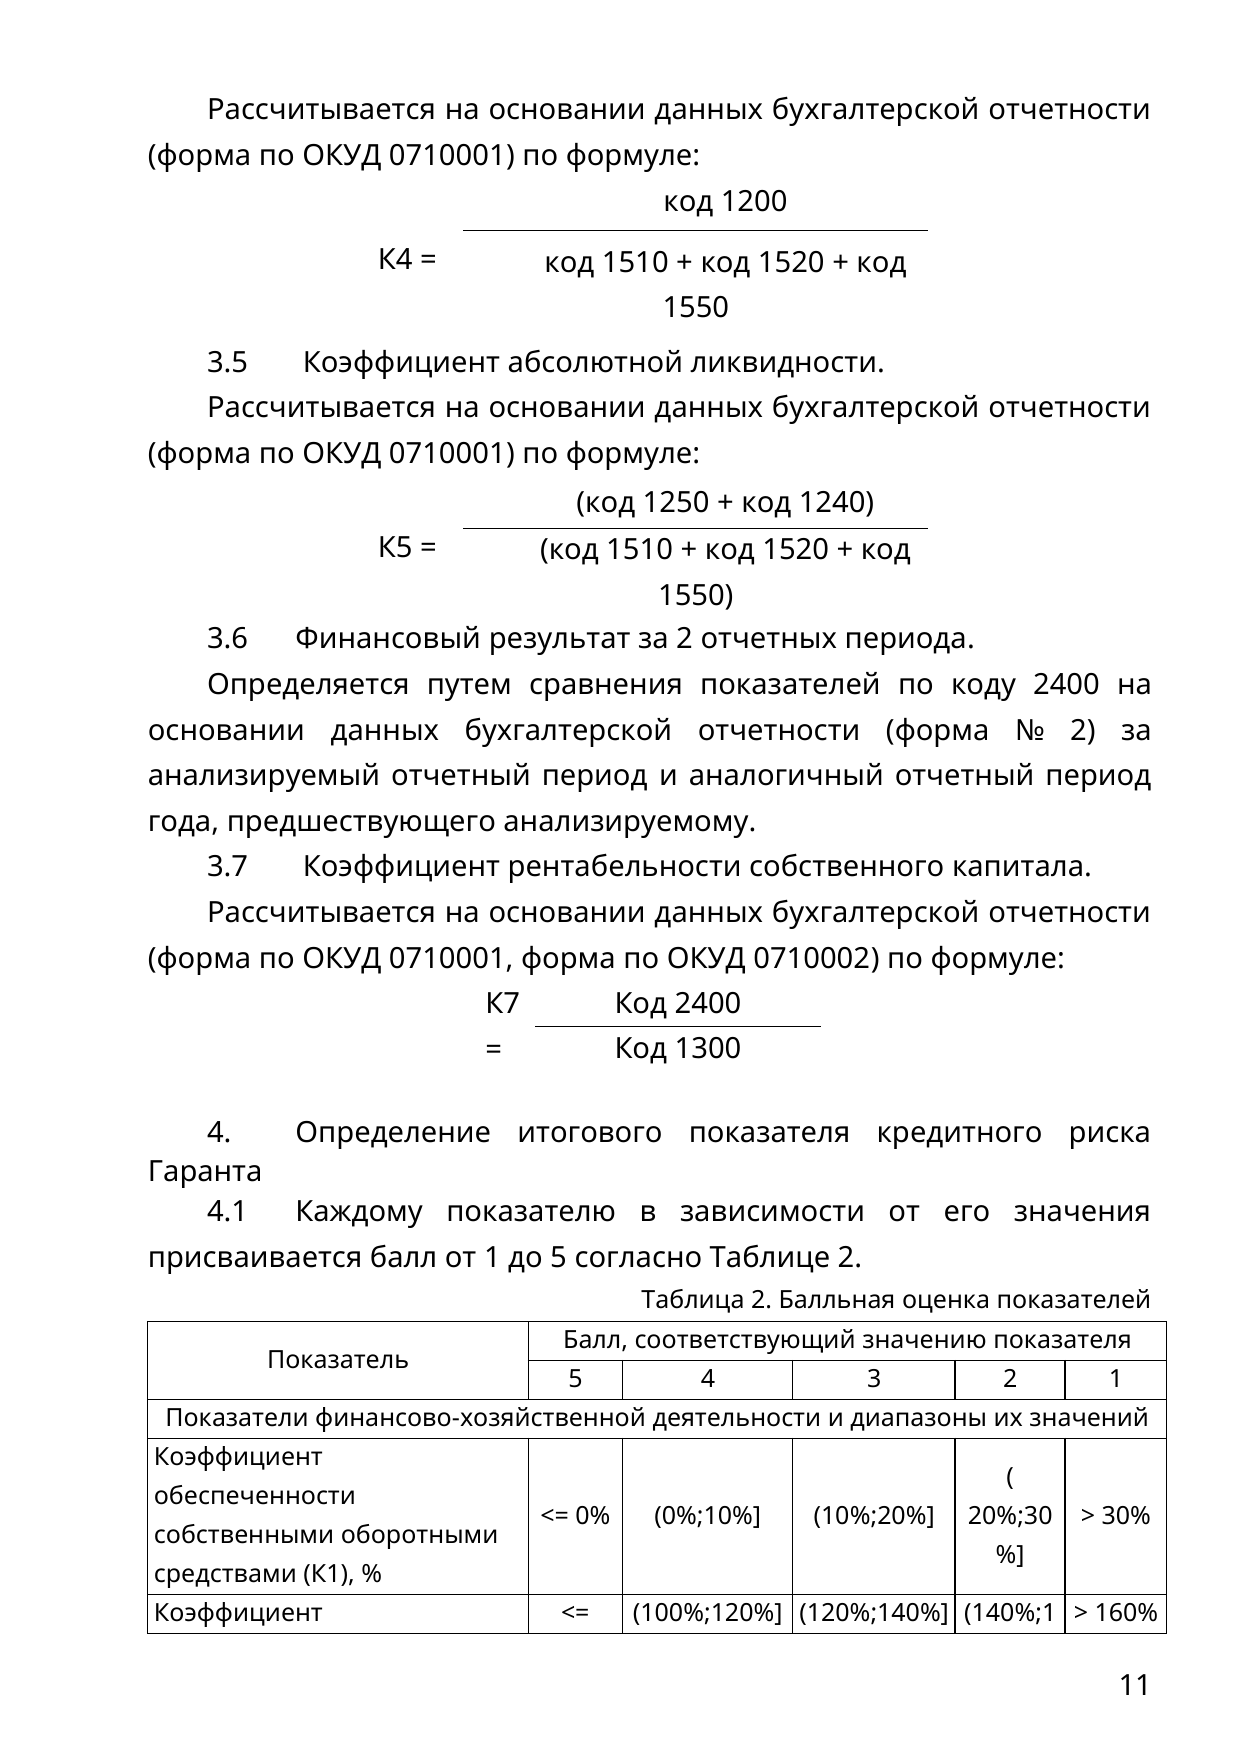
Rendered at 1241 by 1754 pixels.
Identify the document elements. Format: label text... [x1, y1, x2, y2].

table_header Показатель [148, 1322, 528, 1399]
table_cell (10%;20%] [793, 1439, 954, 1594]
table_cell <= 0% [529, 1439, 622, 1594]
table_cell > 160% [1066, 1595, 1166, 1633]
table_cell (0%;10%] [623, 1439, 792, 1594]
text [148, 89, 1152, 174]
table_cell <= 100% [529, 1595, 622, 1633]
table_cell (20%;30%] [956, 1439, 1064, 1594]
table_header Код 2400 [535, 983, 821, 1026]
table_cell > 30% [1066, 1439, 1166, 1594]
list Коэффициент рентабельности собственного капитала. [148, 846, 1152, 885]
text Таблица 2. Балльная оценка показателей [148, 1282, 1152, 1316]
table_cell Показатели финансово-хозяйственной деятельности и диапазоны их значений [148, 1400, 1166, 1438]
list Коэффициент абсолютной ликвидности. [148, 341, 1152, 381]
table_cell 2 [956, 1361, 1064, 1399]
text Рассчитывается на основании данных бухгалтерской отчетности (форма по ОКУД 0710001) по формуле: [148, 387, 1152, 472]
table_header К4 = [371, 180, 463, 341]
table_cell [148, 1595, 528, 1633]
table_header К5 = [371, 478, 463, 618]
text Определяется путем сравнения показателей по коду 2400 на основании данных бухгалтерской отчетности (форма № 2) за анализируемый отчетный период и аналогичный отчетный период года, предшествующего анализируемому. [148, 663, 1152, 840]
table_header Балл, соответствующий значению показателя [529, 1322, 1166, 1360]
table_header К7 = [479, 983, 535, 1072]
table_cell Код 1300 [535, 1027, 821, 1072]
list Каждому показателю в зависимости от его значения присваивается балл от 1 до 5 согласно Таблице 2. [148, 1190, 1152, 1276]
table_cell 5 [529, 1361, 622, 1399]
table_cell код 1510 + код 1520 + код 1550 [463, 231, 928, 341]
table_cell 1 [1066, 1361, 1166, 1399]
table_header (код 1250 + код 1240) [463, 478, 928, 527]
table_header код 1200 [463, 180, 928, 229]
table_cell (140%;160%] [956, 1595, 1064, 1633]
text Рассчитывается на основании данных бухгалтерской отчетности (форма по ОКУД 0710001, форма по ОКУД 0710002) по формуле: [148, 891, 1152, 977]
table_cell (код 1510 + код 1520 + код 1550) [463, 529, 928, 618]
table_cell (120%;140%] [793, 1595, 954, 1633]
table_cell 3 [793, 1361, 954, 1399]
table_cell Коэффициент обеспеченности собственными оборотными средствами (К1), % [148, 1439, 528, 1594]
table_cell 4 [623, 1361, 792, 1399]
table_cell (100%;120%] [623, 1595, 792, 1633]
list Определение итогового показателя кредитного риска Гаранта [148, 1111, 1152, 1190]
list Финансовый результат за 2 отчетных периода. [148, 618, 1152, 657]
